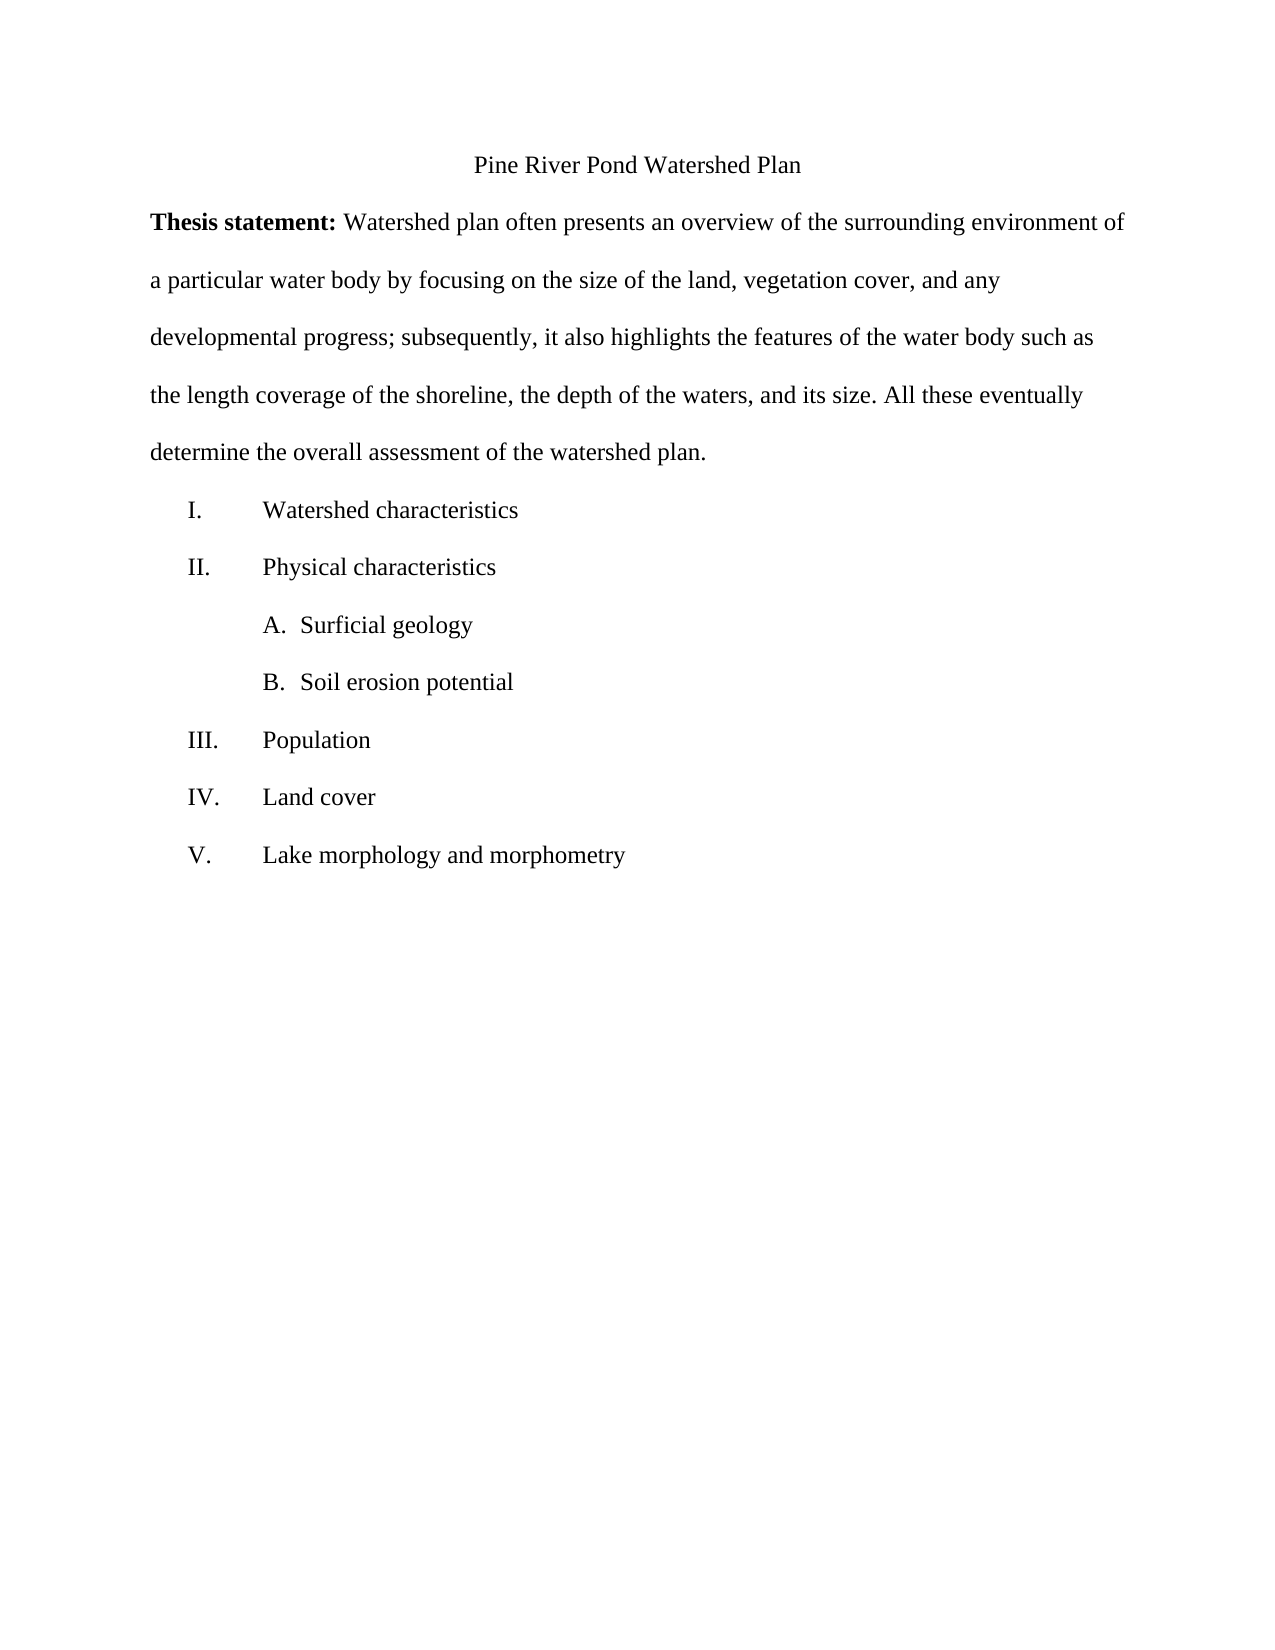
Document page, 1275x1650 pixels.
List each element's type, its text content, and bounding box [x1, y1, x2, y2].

text Thesis statement: Watershed plan often presents an overview of the surrounding environment of a particular water body by focusing on the size of the land, vegetation cover, and any developmental progress; subsequently, it also highlights the features of the water body such as the length coverage of the shoreline, the depth of the waters, and its size. All these eventually determine the overall assessment of the watershed plan. [150, 207, 1125, 466]
list Lake morphology and morphometry [187, 840, 1125, 869]
list Population [187, 725, 1125, 754]
text Pine River Pond Watershed Plan [150, 150, 1125, 179]
list Physical characteristics [187, 552, 1125, 581]
list Surficial geology [262, 610, 1125, 639]
list Watershed characteristics [187, 495, 1125, 524]
list Land cover [187, 782, 1125, 811]
list Soil erosion potential [262, 667, 1125, 696]
